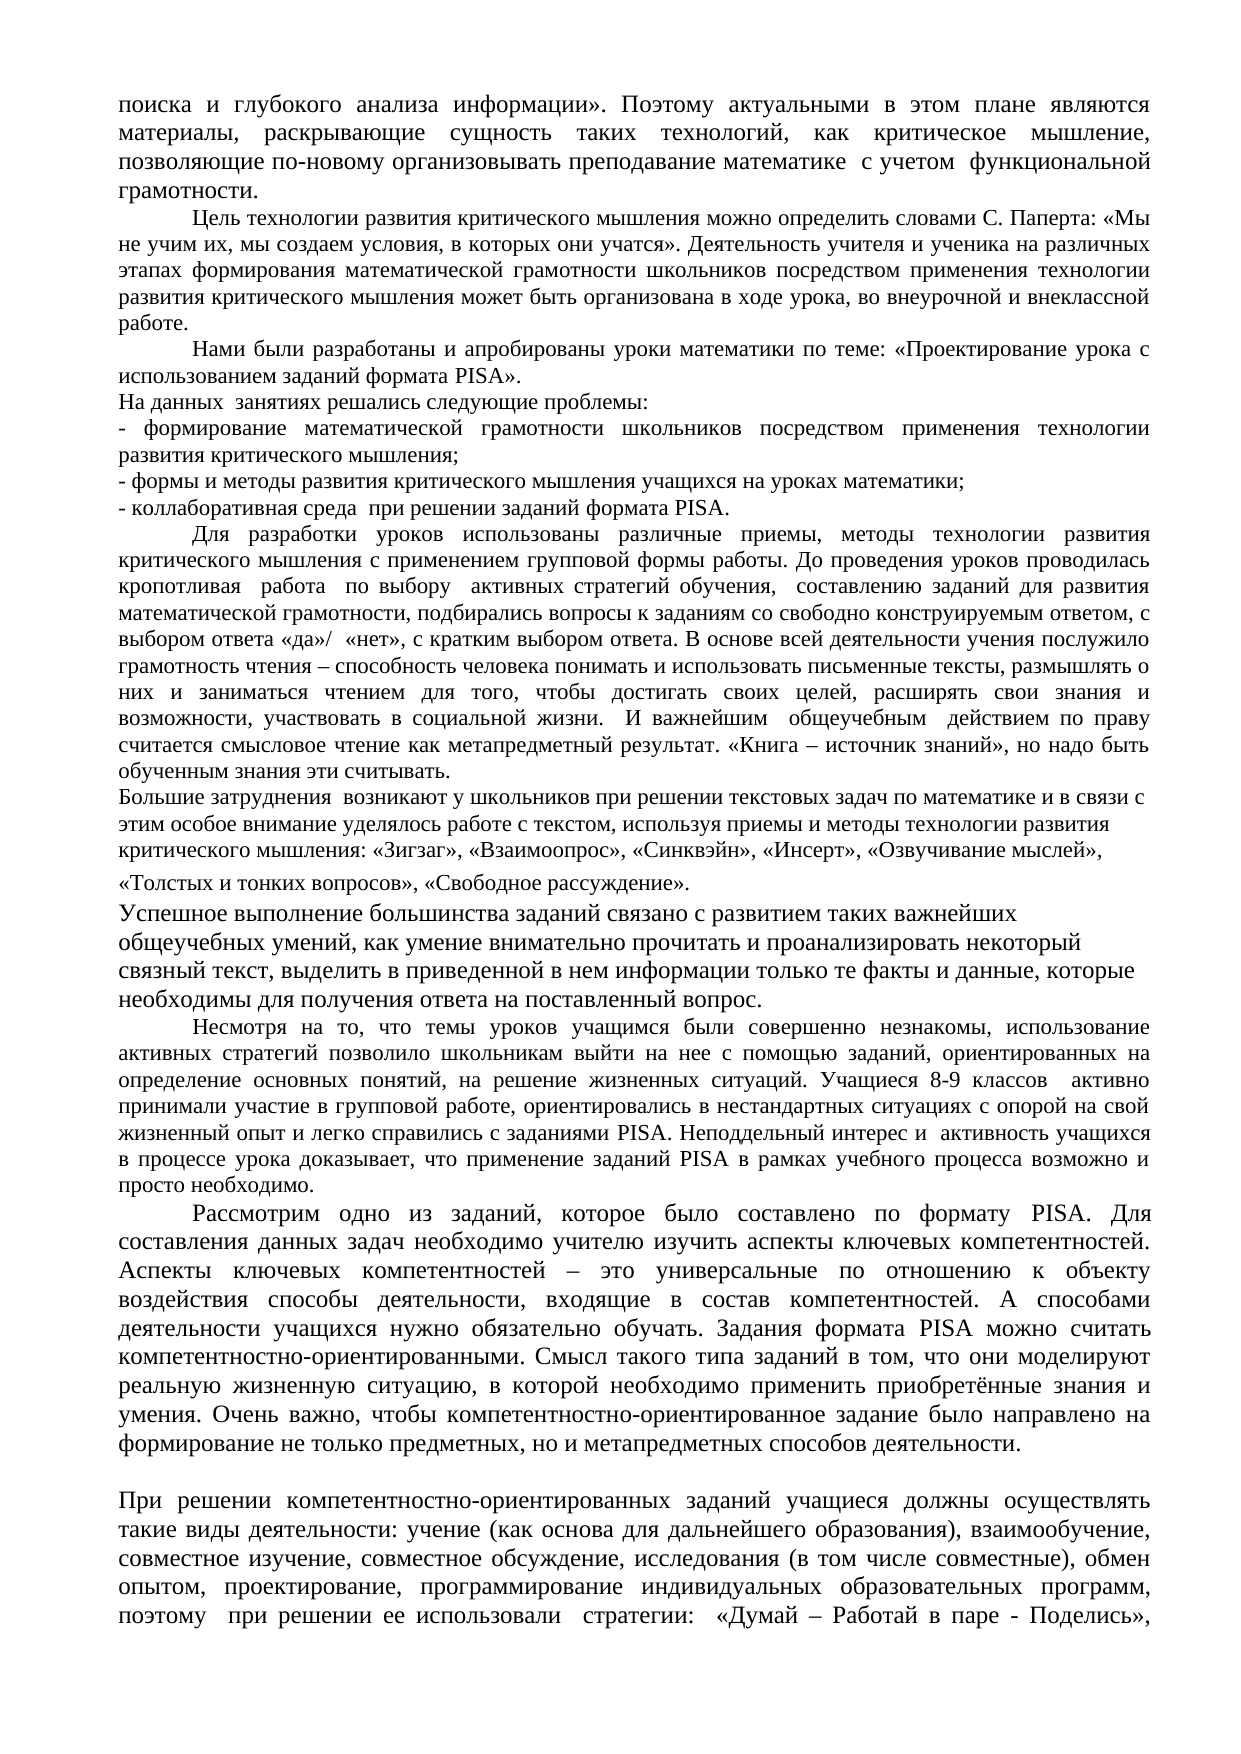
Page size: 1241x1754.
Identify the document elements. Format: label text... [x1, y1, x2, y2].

text - формирование математической грамотности школьников посредством применения технологии развития критического мышления; [118, 414, 1152, 467]
text На данных занятиях решались следующие проблемы: [118, 388, 1152, 414]
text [118, 89, 1152, 204]
text - формы и методы развития критического мышления учащихся на уроках математики; [118, 467, 1152, 493]
text Рассмотрим одно из заданий, которое было составлено по формату PISA. Для составления данных задач необходимо учителю изучить аспекты ключевых компетентностей. Аспекты ключевых компетентностей – это универсальные по отношению к объекту воздействия способы деятельности, входящие в состав компетентностей. А способами деятельности учащихся нужно обязательно обучать. Задания формата PISA можно считать компетентностно-ориентированными. Смысл такого типа заданий в том, что они моделируют реальную жизненную ситуацию, в которой необходимо применить приобретённые знания и умения. Очень важно, чтобы компетентностно-ориентированное задание было направлено на формирование не только предметных, но и метапредметных способов деятельности. [118, 1198, 1152, 1456]
text Успешное выполнение большинства заданий связано с развитием таких важнейших общеучебных умений, как умение внимательно прочитать и проанализировать некоторый связный текст, выделить в приведенной в нем информации только те факты и данные, которые необходимы для получения ответа на поставленный вопрос. [118, 898, 1152, 1013]
text Нами были разработаны и апробированы уроки математики по теме: «Проектирование урока с использованием заданий формата PISA». [118, 335, 1152, 388]
text Для разработки уроков использованы различные приемы, методы технологии развития критического мышления с применением групповой формы работы. До проведения уроков проводилась кропотливая работа по выбору активных стратегий обучения, составлению заданий для развития математической грамотности, подбирались вопросы к заданиям со свободно конструируемым ответом, с выбором ответа «да»/ «нет», с кратким выбором ответа. В основе всей деятельности учения послужило грамотность чтения – способность человека понимать и использовать письменные тексты, размышлять о них и заниматься чтением для того, чтобы достигать своих целей, расширять свои знания и возможности, участвовать в социальной жизни. И важнейшим общеучебным действием по праву считается смысловое чтение как метапредметный результат. «Книга – источник знаний», но надо быть обученным знания эти считывать. [118, 520, 1152, 783]
text Цель технологии развития критического мышления можно определить словами С. Паперта: «Мы не учим их, мы создаем условия, в которых они учатся». Деятельность учителя и ученика на различных этапах формирования математической грамотности школьников посредством применения технологии развития критического мышления может быть организована в ходе урока, во внеурочной и внеклассной работе. [118, 204, 1152, 335]
text Несмотря на то, что темы уроков учащимся были совершенно незнакомы, использование активных стратегий позволило школьникам выйти на нее с помощью заданий, ориентированных на определение основных понятий, на решение жизненных ситуаций. Учащиеся 8-9 классов активно принимали участие в групповой работе, ориентировались в нестандартных ситуациях с опорой на свой жизненный опыт и легко справились с заданиями PISA. Неподдельный интерес и активность учащихся в процессе урока доказывает, что применение заданий PISA в рамках учебного процесса возможно и просто необходимо. [118, 1013, 1152, 1198]
text - коллаборативная среда при решении заданий формата PISA. [118, 493, 1152, 520]
text Большие затруднения возникают у школьников при решении текстовых задач по математике и в связи с этим особое внимание уделялось работе с текстом, используя приемы и методы технологии развития критического мышления: «Зигзаг», «Взаимоопрос», «Синквэйн», «Инсерт», «Озвучивание мыслей», «Толстых и тонких вопросов», «Свободное рассуждение». [118, 783, 1152, 898]
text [118, 1485, 1152, 1629]
